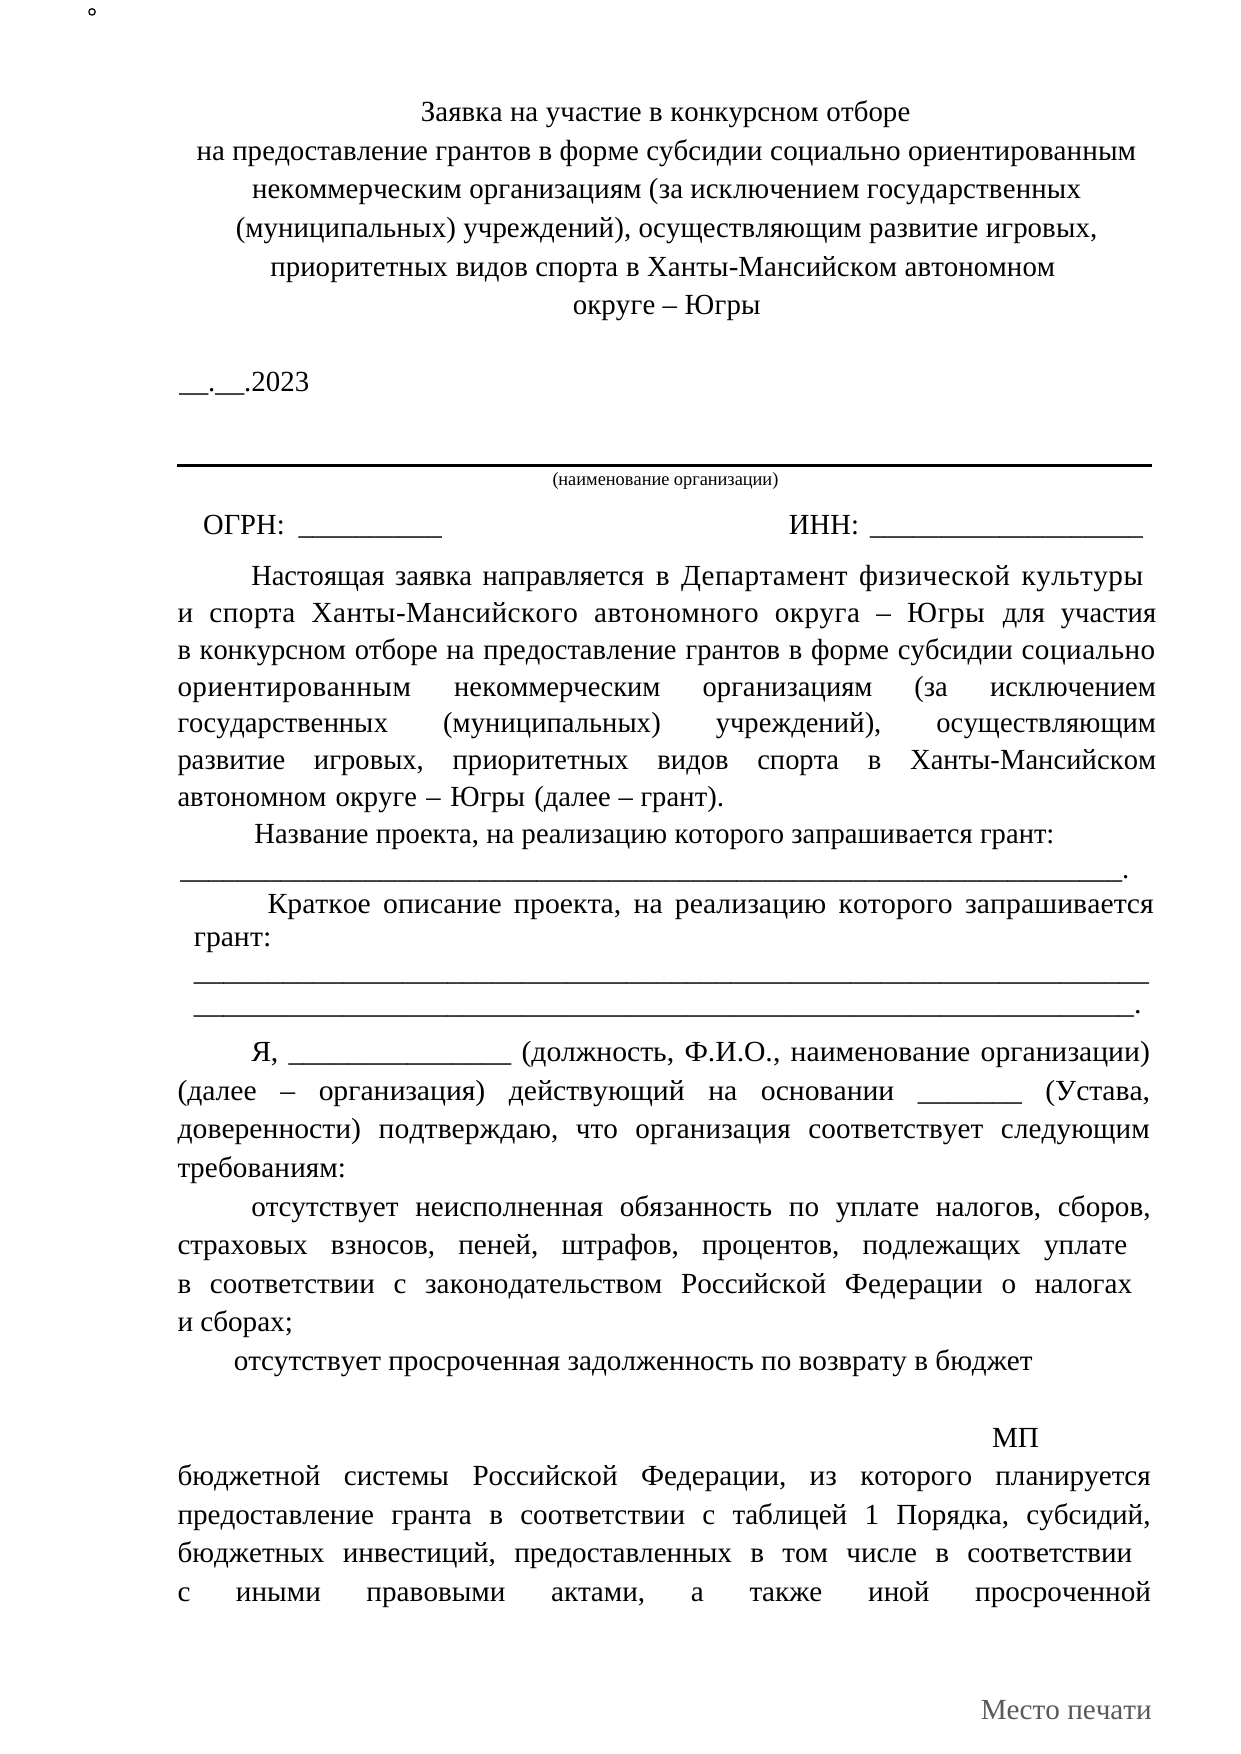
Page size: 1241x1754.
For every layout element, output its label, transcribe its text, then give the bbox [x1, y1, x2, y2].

text отсутствует просроченная задолженность по возврату в бюджет [177, 1343, 1152, 1376]
text Название проекта, на реализацию которого запрашивается грант: __________________________________________________________________. [180, 816, 1152, 884]
text Краткое описание проекта, на реализацию которого запрашивается грант: _______________________________________________________________________________________________________________________________. [193, 886, 1154, 1020]
text __.__.2023 [179, 364, 1153, 398]
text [177, 1458, 1152, 1608]
text Я, _______________ (должность, Ф.И.О., наименование организации) (далее – организация) действующий на основании _______ (Устава, доверенности) подтверждаю, что организация соответствует следующим требованиям: [177, 1034, 1151, 1184]
text отсутствует неисполненная обязанность по уплате налогов, сборов, страховых взносов, пеней, штрафов, процентов, подлежащих уплате в соответствии с законодательством Российской Федерации о налогах и сборах; [177, 1189, 1152, 1338]
text на предоставление грантов в форме субсидии социально ориентированным некоммерческим организациям (за исключением государственных (муниципальных) учреждений), осуществляющим развитие игровых, приоритетных видов спорта в Ханты-Мансийском автономном округе – Югры [179, 133, 1153, 321]
text Заявка на участие в конкурсном отборе [177, 94, 1154, 128]
text МП [177, 1420, 1152, 1453]
text ОГРН: __________ ИНН: ___________________ [203, 507, 1154, 541]
text Настоящая заявка направляется в Департамент физической культуры и спорта Ханты-Мансийского автономного округа – Югры для участия в конкурсном отборе на предоставление грантов в форме субсидии социально ориентированным некоммерческим организациям (за исключением государственных (муниципальных) учреждений), осуществляющим развитие игровых, приоритетных видов спорта в Ханты-Мансийском автономном округе – Югры (далее – грант). [177, 558, 1156, 813]
text (наименование организации) [177, 467, 1154, 489]
